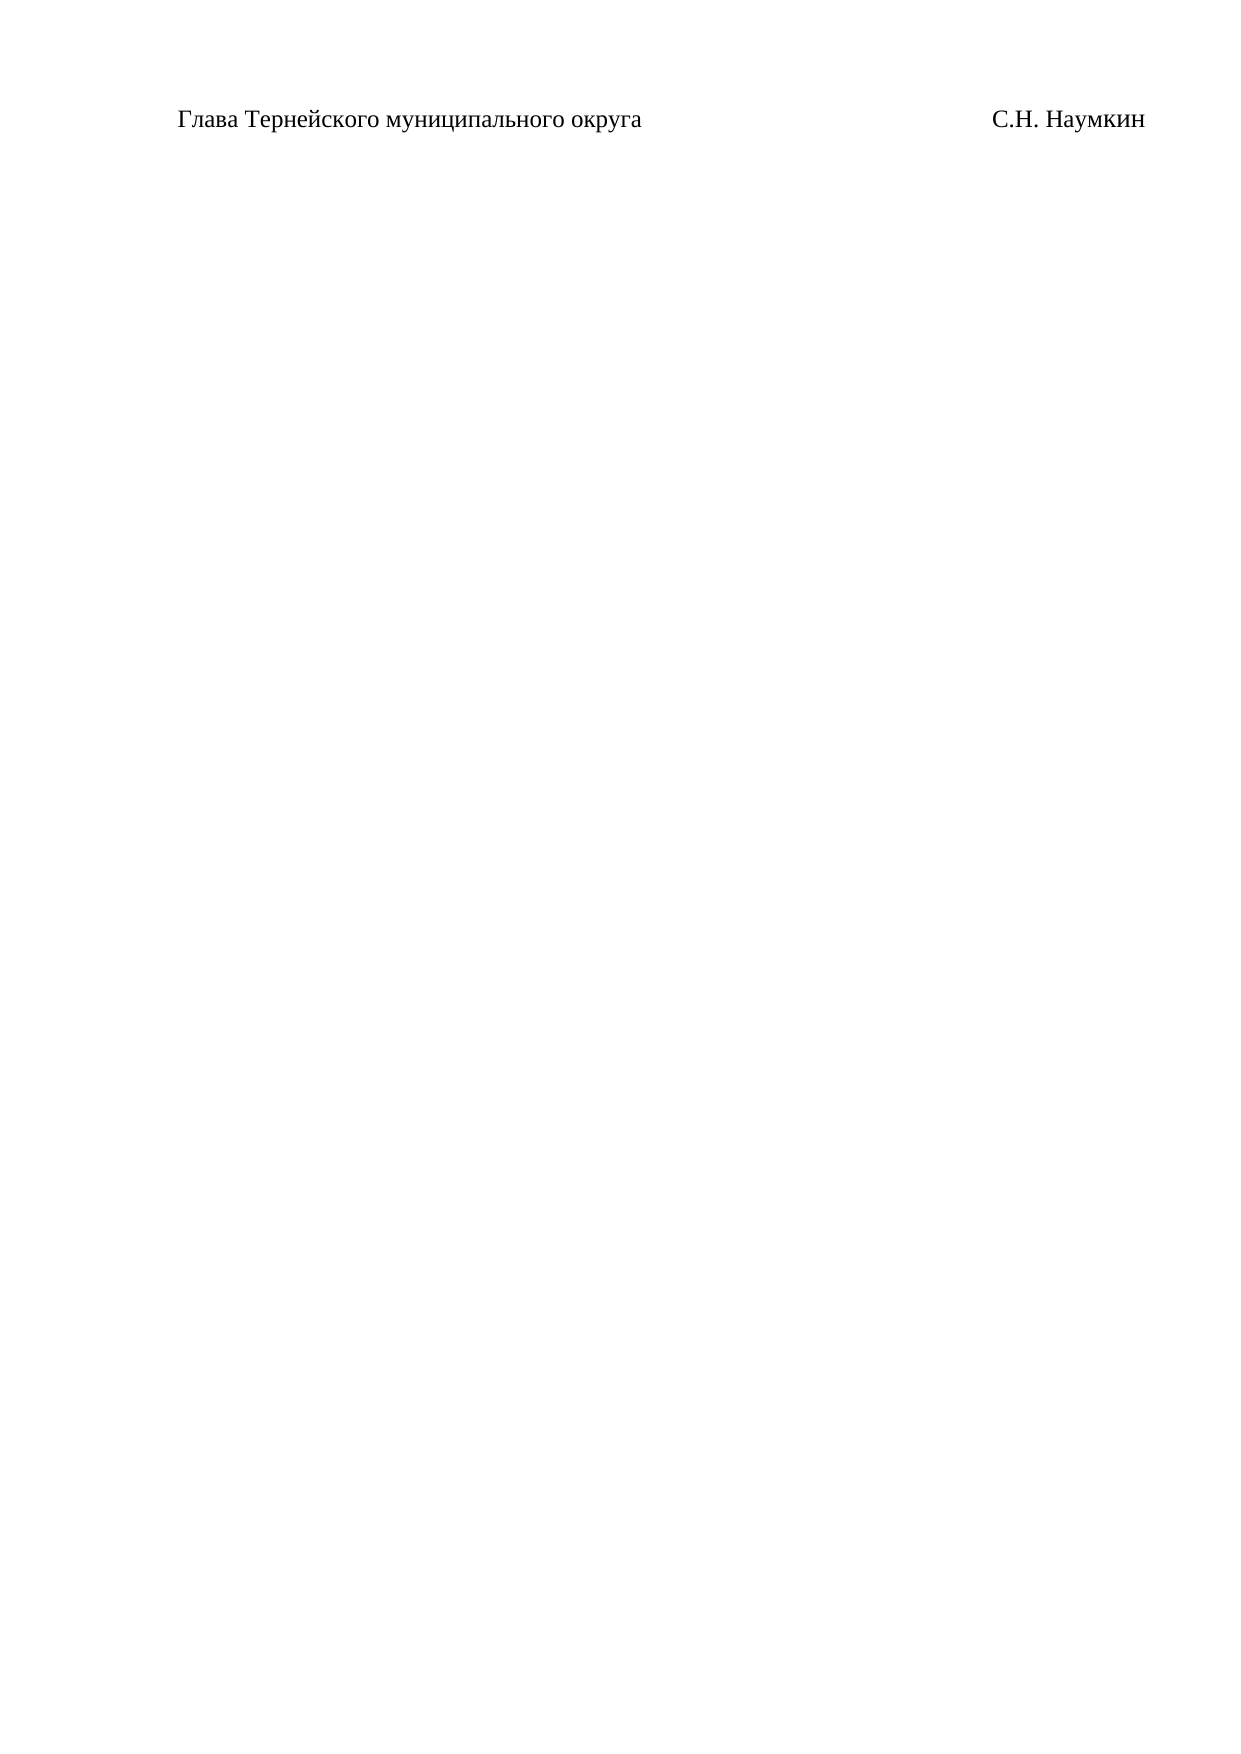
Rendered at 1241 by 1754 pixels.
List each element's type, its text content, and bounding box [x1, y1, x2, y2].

text Глава Тернейского муниципального округа С.Н. Наумкин [177, 103, 1152, 134]
